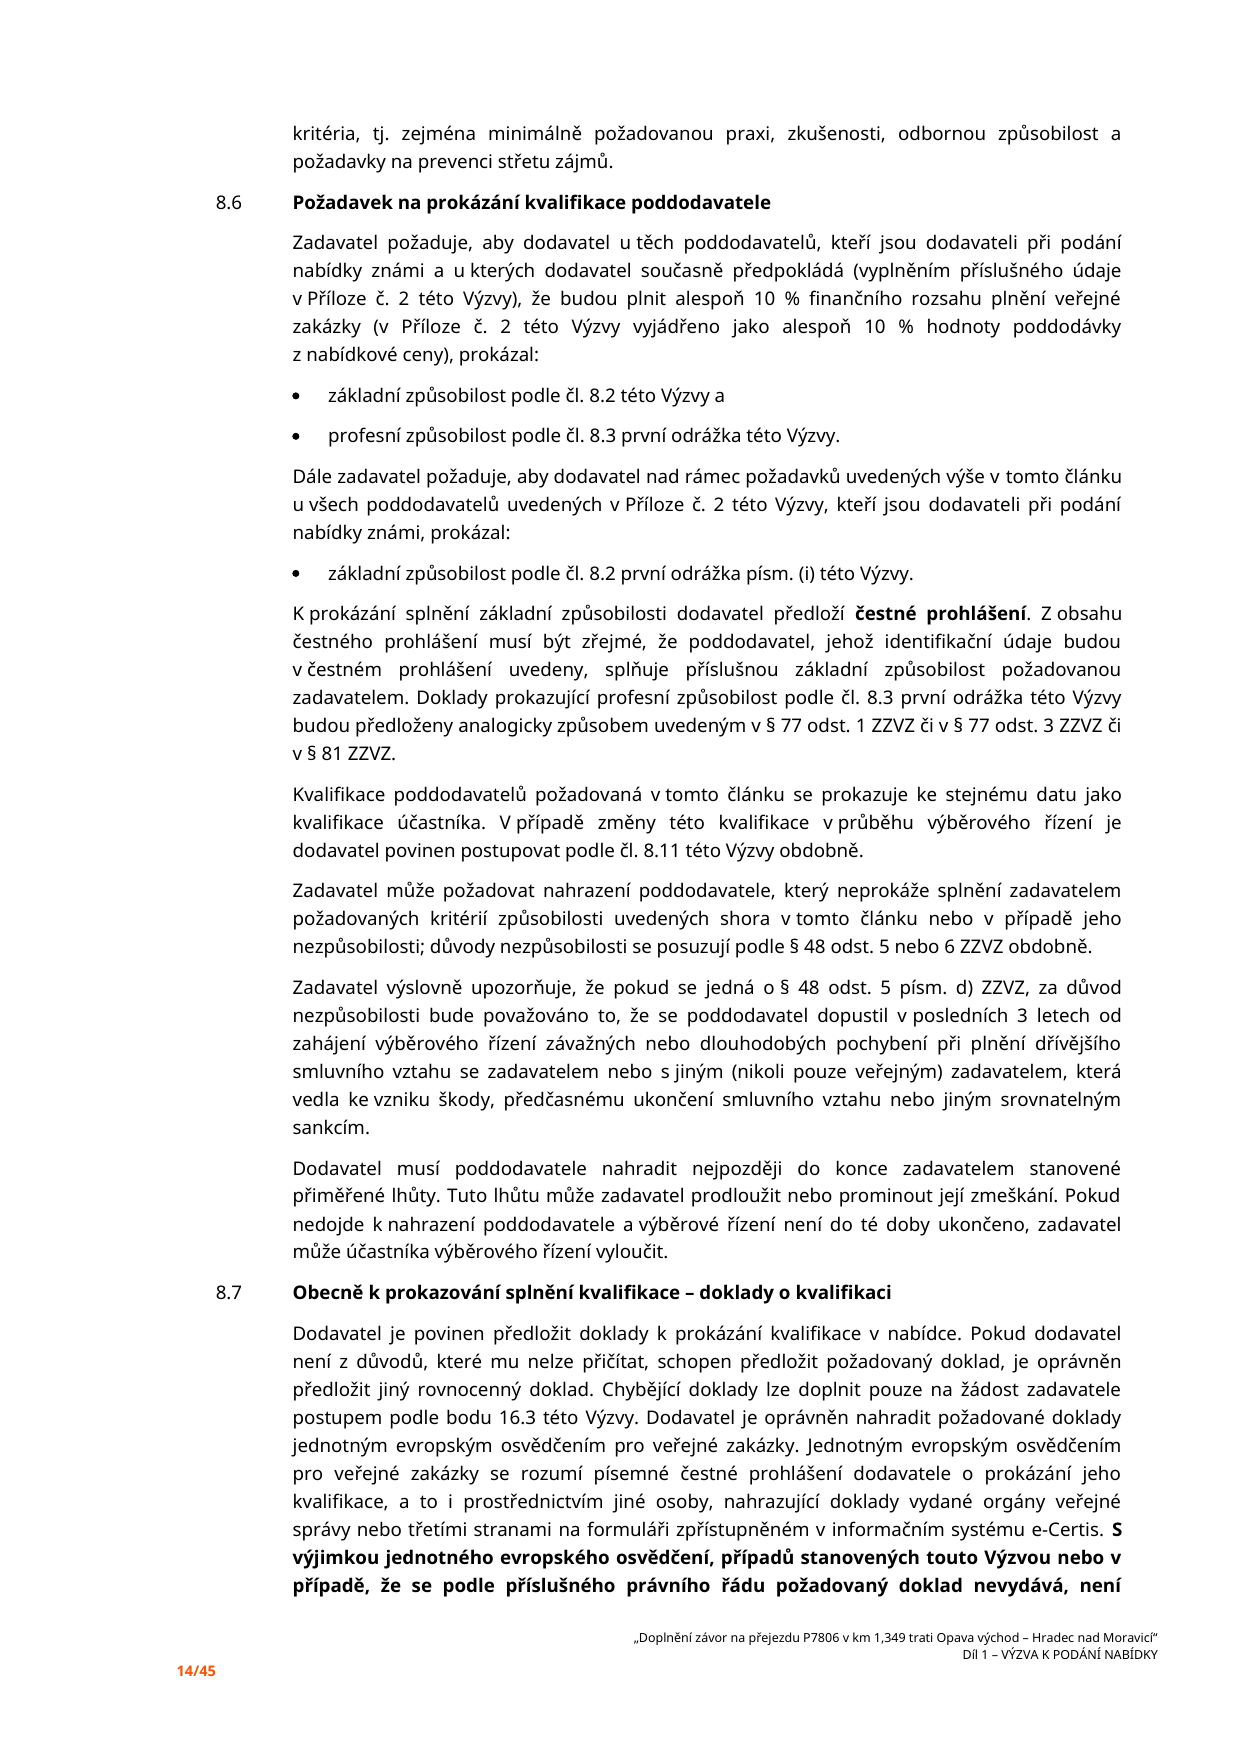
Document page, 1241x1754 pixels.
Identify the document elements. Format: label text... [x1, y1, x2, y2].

text Požadavek na prokázání kvalifikace poddodavatele [216, 189, 1122, 215]
list Dodavatel musí poddodavatele nahradit nejpozději do konce zadavatelem stanovené přiměřené lhůty. Tuto lhůtu může zadavatel prodloužit nebo prominout její zmeškání. Pokud nedojde k nahrazení poddodavatele a výběrové řízení není do té doby ukončeno, zadavatel může účastníka výběrového řízení vyloučit. [292, 1155, 1122, 1264]
text Zadavatel požaduje, aby dodavatel u těch poddodavatelů, kteří jsou dodavateli při podání nabídky známi a u kterých dodavatel současně předpokládá (vyplněním příslušného údaje v Příloze č. 2 této Výzvy), že budou plnit alespoň 10 % finančního rozsahu plnění veřejné zakázky (v Příloze č. 2 této Výzvy vyjádřeno jako alespoň 10 % hodnoty poddodávky z nabídkové ceny), prokázal: [292, 230, 1122, 367]
text Zadavatel může požadovat nahrazení poddodavatele, který neprokáže splnění zadavatelem požadovaných kritérií způsobilosti uvedených shora v tomto článku nebo v případě jeho nezpůsobilosti; důvody nezpůsobilosti se posuzují podle § 48 odst. 5 nebo 6 ZZVZ obdobně. [292, 878, 1122, 959]
text Zadavatel výslovně upozorňuje, že pokud se jedná o § 48 odst. 5 písm. d) ZZVZ, za důvod nezpůsobilosti bude považováno to, že se poddodavatel dopustil v posledních 3 letech od zahájení výběrového řízení závažných nebo dlouhodobých pochybení při plnění dřívějšího smluvního vztahu se zadavatelem nebo s jiným (nikoli pouze veřejným) zadavatelem, která vedla ke vzniku škody, předčasnému ukončení smluvního vztahu nebo jiným srovnatelným sankcím. [292, 974, 1122, 1140]
text Obecně k prokazování splnění kvalifikace – doklady o kvalifikaci [216, 1279, 1122, 1305]
text Kvalifikace poddodavatelů požadovaná v tomto článku se prokazuje ke stejnému datu jako kvalifikace účastníka. V případě změny této kvalifikace v průběhu výběrového řízení je dodavatel povinen postupovat podle čl. 8.11 této Výzvy obdobně. [292, 781, 1122, 863]
text základní způsobilost podle čl. 8.2 první odrážka písm. (i) této Výzvy. [292, 560, 1122, 585]
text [292, 121, 1122, 174]
text Dále zadavatel požaduje, aby dodavatel nad rámec požadavků uvedených výše v tomto článku u všech poddodavatelů uvedených v Příloze č. 2 této Výzvy, kteří jsou dodavateli při podání nabídky známi, prokázal: [292, 463, 1122, 545]
text základní způsobilost podle čl. 8.2 této Výzvy a [292, 382, 1122, 408]
text profesní způsobilost podle čl. 8.3 první odrážka této Výzvy. [292, 423, 1122, 448]
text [292, 1320, 1122, 1598]
text K prokázání splnění základní způsobilosti dodavatel předloží čestné prohlášení. Z obsahu čestného prohlášení musí být zřejmé, že poddodavatel, jehož identifikační údaje budou v čestném prohlášení uvedeny, splňuje příslušnou základní způsobilost požadovanou zadavatelem. Doklady prokazující profesní způsobilost podle čl. 8.3 první odrážka této Výzvy budou předloženy analogicky způsobem uvedeným v § 77 odst. 1 ZZVZ či v § 77 odst. 3 ZZVZ či v § 81 ZZVZ. [292, 600, 1122, 766]
